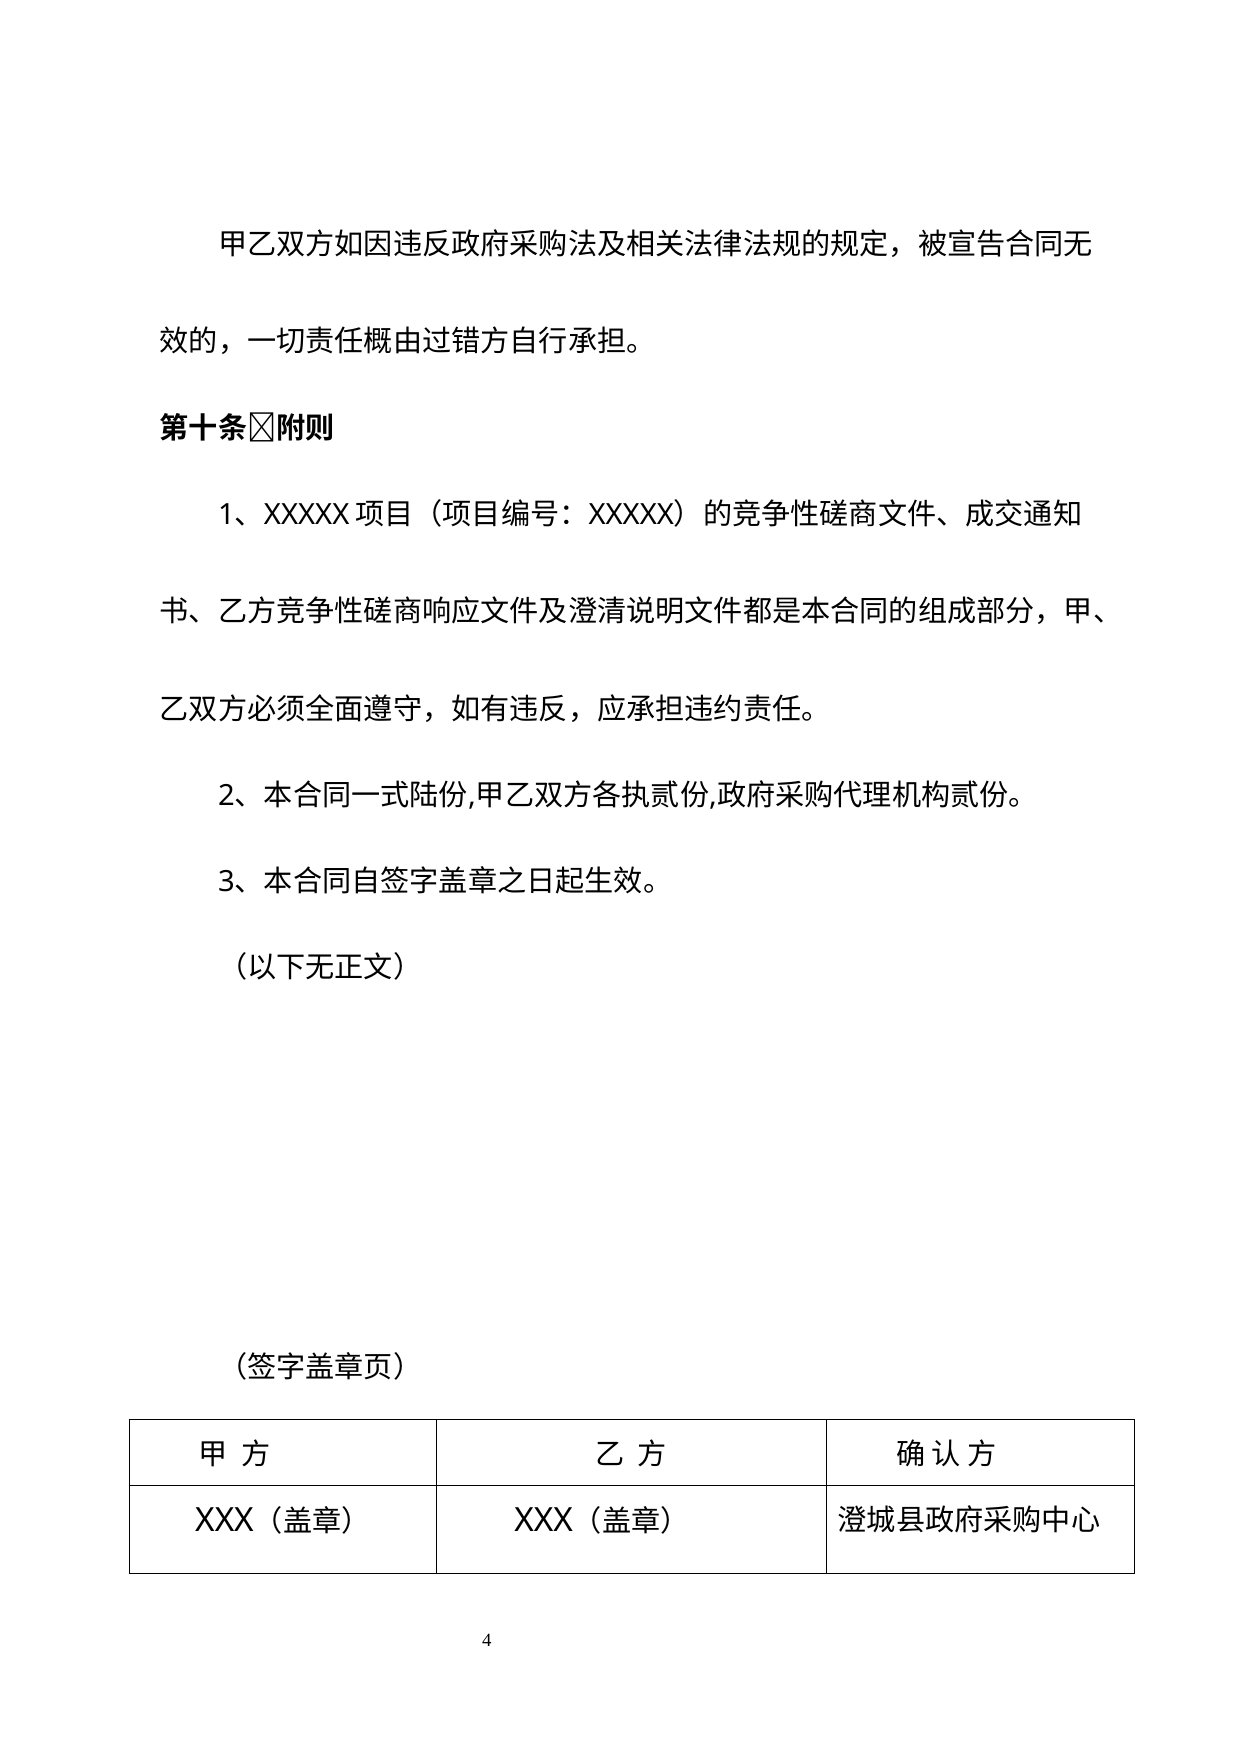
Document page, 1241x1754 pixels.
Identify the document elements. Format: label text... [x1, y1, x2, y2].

table_cell 澄城县政府采购中心 （盖章） [827, 1486, 1134, 1573]
table_cell XXX（盖章） [437, 1486, 826, 1573]
text 3、本合同自签字盖章之日起生效。 [159, 846, 1104, 911]
text 2、本合同一式陆份,甲乙双方各执贰份,政府采购代理机构贰份。 [159, 760, 1104, 825]
table_cell XXX（盖章） [130, 1486, 436, 1573]
text 1、XXXXX项目（项目编号：XXXXX）的竞争性磋商文件、成交通知书、乙方竞争性磋商响应文件及澄清说明文件都是本合同的组成部分，甲、乙双方必须全面遵守，如有违反，应承担违约责任。 [159, 479, 1104, 739]
table_header 确 认 方 [827, 1420, 1134, 1484]
text 甲乙双方如因违反政府采购法及相关法律法规的规定，被宣告合同无效的，一切责任概由过错方自行承担。 [159, 209, 1104, 372]
table_header 甲 方 [130, 1420, 436, 1484]
text 第十条附则 [159, 393, 1104, 458]
text （以下无正文） [159, 932, 1104, 997]
table_header 乙 方 [437, 1420, 826, 1484]
text （签字盖章页） [159, 1332, 1104, 1397]
